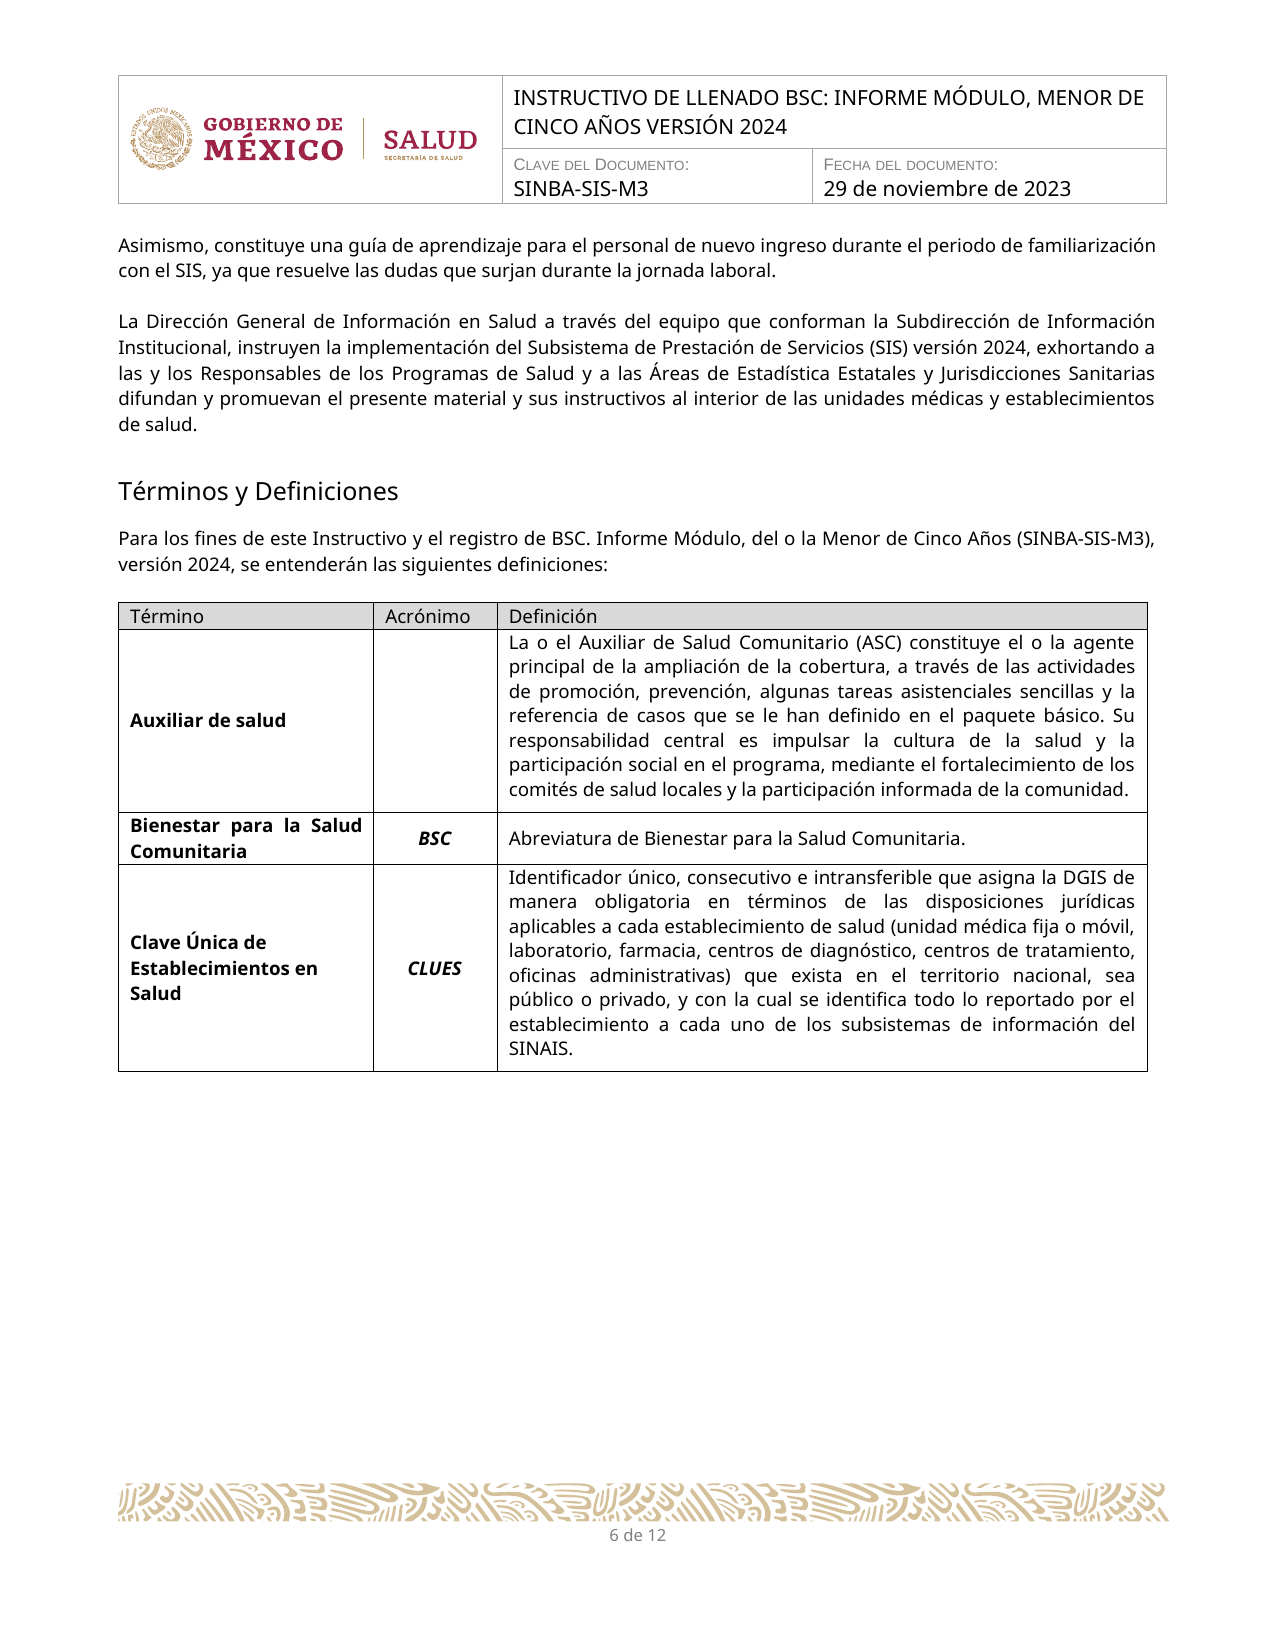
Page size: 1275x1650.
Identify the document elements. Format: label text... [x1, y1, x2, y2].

table_cell [374, 630, 497, 812]
table_cell La o el Auxiliar de Salud Comunitario (ASC) constituye el o la agente principal de la ampliación de la cobertura, a través de las actividades de promoción, prevención, algunas tareas asistenciales sencillas y la referencia de casos que se le han definido en el paquete básico. Su responsabilidad central es impulsar la cultura de la salud y la participación social en el programa, mediante el fortalecimiento de los comités de salud locales y la participación informada de la comunidad. [498, 630, 1147, 812]
table_cell Abreviatura de Bienestar para la Salud Comunitaria. [498, 813, 1147, 864]
table_header Término [119, 603, 373, 629]
subtitle Términos y Definiciones [118, 474, 1157, 508]
table_cell Clave Única de Establecimientos en Salud [119, 865, 373, 1071]
table_header Acrónimo [374, 603, 497, 629]
table_cell BSC [374, 813, 497, 864]
table_cell Identificador único, consecutivo e intransferible que asigna la DGIS de manera obligatoria en términos de las disposiciones jurídicas aplicables a cada establecimiento de salud (unidad médica fija o móvil, laboratorio, farmacia, centros de diagnóstico, centros de tratamiento, oficinas administrativas) que exista en el territorio nacional, sea público o privado, y con la cual se identifica todo lo reportado por el establecimiento a cada uno de los subsistemas de información del SINAIS. [498, 865, 1147, 1071]
table_header Definición [498, 603, 1147, 629]
text Asimismo, constituye una guía de aprendizaje para el personal de nuevo ingreso durante el periodo de familiarización con el SIS, ya que resuelve las dudas que surjan durante la jornada laboral. [118, 232, 1157, 283]
table_cell Auxiliar de salud [119, 630, 373, 812]
table_cell CLUES [374, 865, 497, 1071]
text Para los fines de este Instructivo y el registro de BSC. Informe Módulo, del o la Menor de Cinco Años (SINBA-SIS-M3), versión 2024, se entenderán las siguientes definiciones: [118, 526, 1157, 577]
table_cell Bienestar para la Salud Comunitaria [119, 813, 373, 864]
text La Dirección General de Información en Salud a través del equipo que conforman la Subdirección de Información Institucional, instruyen la implementación del Subsistema de Prestación de Servicios (SIS) versión 2024, exhortando a las y los Responsables de los Programas de Salud y a las Áreas de Estadística Estatales y Jurisdicciones Sanitarias difundan y promuevan el presente material y sus instructivos al interior de las unidades médicas y establecimientos de salud. [118, 309, 1157, 436]
